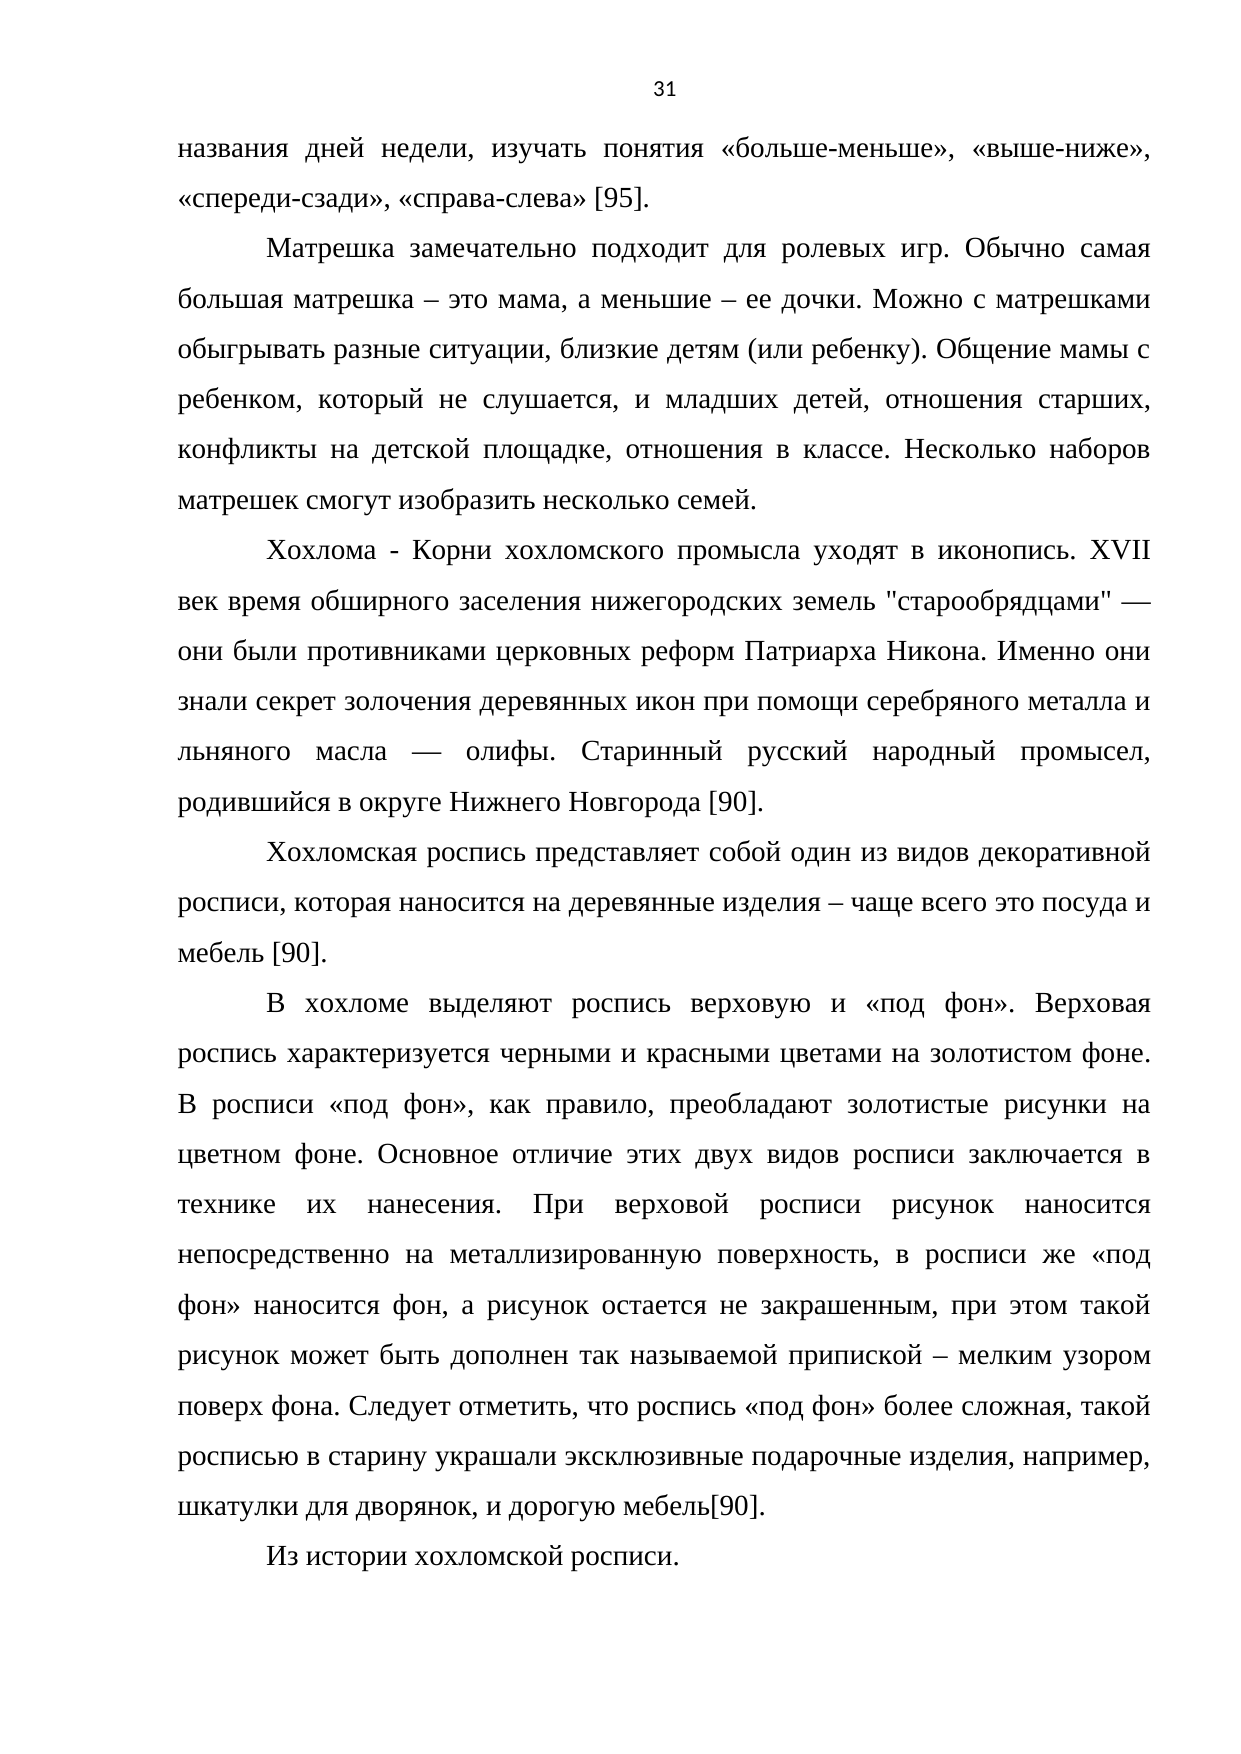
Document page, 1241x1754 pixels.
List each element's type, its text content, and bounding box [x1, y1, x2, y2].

list Матрешка замечательно подходит для ролевых игр. Обычно самая большая матрешка – это мама, а меньшие – ее дочки. Можно с матрешками обыгрывать разные ситуации, близкие детям (или ребенку). Общение мамы с ребенком, который не слушается, и младших детей, отношения старших, конфликты на детской площадке, отношения в классе. Несколько наборов матрешек смогут изобразить несколько семей. [177, 230, 1152, 516]
list Хохлома - Корни хохломского промысла уходят в иконопись. XVII век время обширного заселения нижегородских земель "старообрядцами" — они были противниками церковных реформ Патриарха Никона. Именно они знали секрет золочения деревянных икон при помощи серебряного металла и льняного масла — олифы. Старинный русский народный промысел, родившийся в округе Нижнего Новгорода [90]. [177, 532, 1152, 817]
list Из истории хохломской росписи. [177, 1538, 1152, 1572]
list Хохломская роспись представляет собой один из видов декоративной росписи, которая наносится на деревянные изделия – чаще всего это посуда и мебель [90]. [177, 834, 1152, 968]
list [177, 130, 1152, 214]
list В хохломе выделяют роспись верховую и «под фон». Верховая роспись характеризуется черными и красными цветами на золотистом фоне. В росписи «под фон», как правило, преобладают золотистые рисунки на цветном фоне. Основное отличие этих двух видов росписи заключается в технике их нанесения. При верховой росписи рисунок наносится непосредственно на металлизированную поверхность, в росписи же «под фон» наносится фон, а рисунок остается не закрашенным, при этом такой рисунок может быть дополнен так называемой припиской – мелким узором поверх фона. Следует отметить, что роспись «под фон» более сложная, такой росписью в старину украшали эксклюзивные подарочные изделия, например, шкатулки для дворянок, и дорогую мебель[90]. [177, 985, 1152, 1522]
